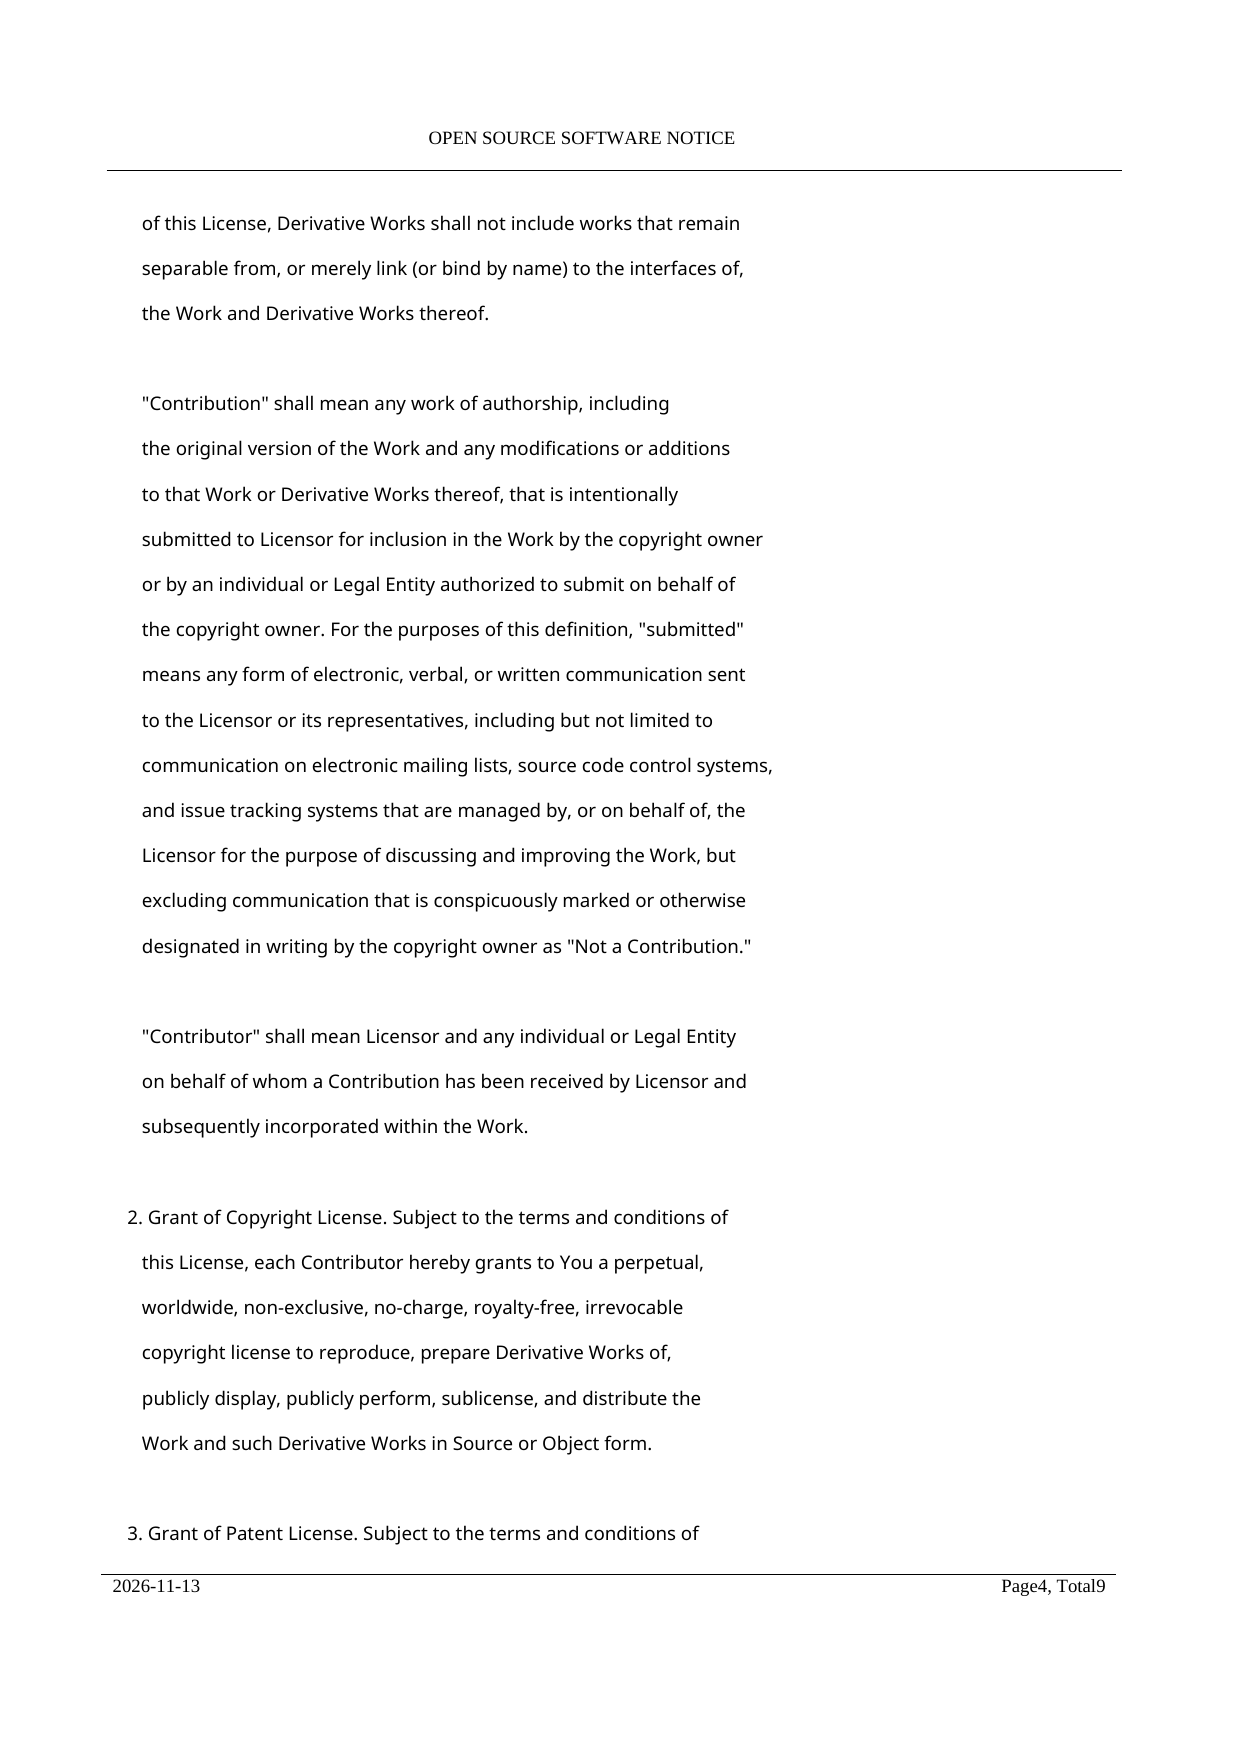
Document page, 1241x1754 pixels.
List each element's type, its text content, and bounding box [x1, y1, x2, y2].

text communication on electronic mailing lists, source code control systems, [112, 749, 1128, 781]
text on behalf of whom a Contribution has been received by Licensor and [112, 1065, 1128, 1098]
text and issue tracking systems that are managed by, or on behalf of, the [112, 794, 1128, 826]
text the original version of the Work and any modifications or additions [112, 432, 1128, 465]
text "Contribution" shall mean any work of authorship, including [112, 387, 1128, 419]
text Licensor for the purpose of discussing and improving the Work, but [112, 839, 1128, 872]
text designated in writing by the copyright owner as "Not a Contribution." [112, 929, 1128, 962]
text 2. Grant of Copyright License. Subject to the terms and conditions of [112, 1201, 1128, 1233]
text subsequently incorporated within the Work. [112, 1110, 1128, 1143]
text to that Work or Derivative Works thereof, that is intentionally [112, 477, 1128, 510]
text 3. Grant of Patent License. Subject to the terms and conditions of [112, 1517, 1128, 1549]
text Work and such Derivative Works in Source or Object form. [112, 1427, 1128, 1459]
text "Contributor" shall mean Licensor and any individual or Legal Entity [112, 1020, 1128, 1052]
text copyright license to reproduce, prepare Derivative Works of, [112, 1336, 1128, 1369]
text separable from, or merely link (or bind by name) to the interfaces of, [112, 252, 1128, 284]
text to the Licensor or its representatives, including but not limited to [112, 703, 1128, 736]
text publicly display, publicly perform, sublicense, and distribute the [112, 1381, 1128, 1414]
text the copyright owner. For the purposes of this definition, "submitted" [112, 613, 1128, 646]
text of this License, Derivative Works shall not include works that remain [112, 206, 1128, 239]
text excluding communication that is conspicuously marked or otherwise [112, 884, 1128, 917]
text this License, each Contributor hereby grants to You a perpetual, [112, 1246, 1128, 1278]
text or by an individual or Legal Entity authorized to submit on behalf of [112, 568, 1128, 600]
text the Work and Derivative Works thereof. [112, 297, 1128, 329]
text submitted to Licensor for inclusion in the Work by the copyright owner [112, 523, 1128, 555]
text means any form of electronic, verbal, or written communication sent [112, 658, 1128, 691]
text worldwide, non-exclusive, no-charge, royalty-free, irrevocable [112, 1291, 1128, 1323]
